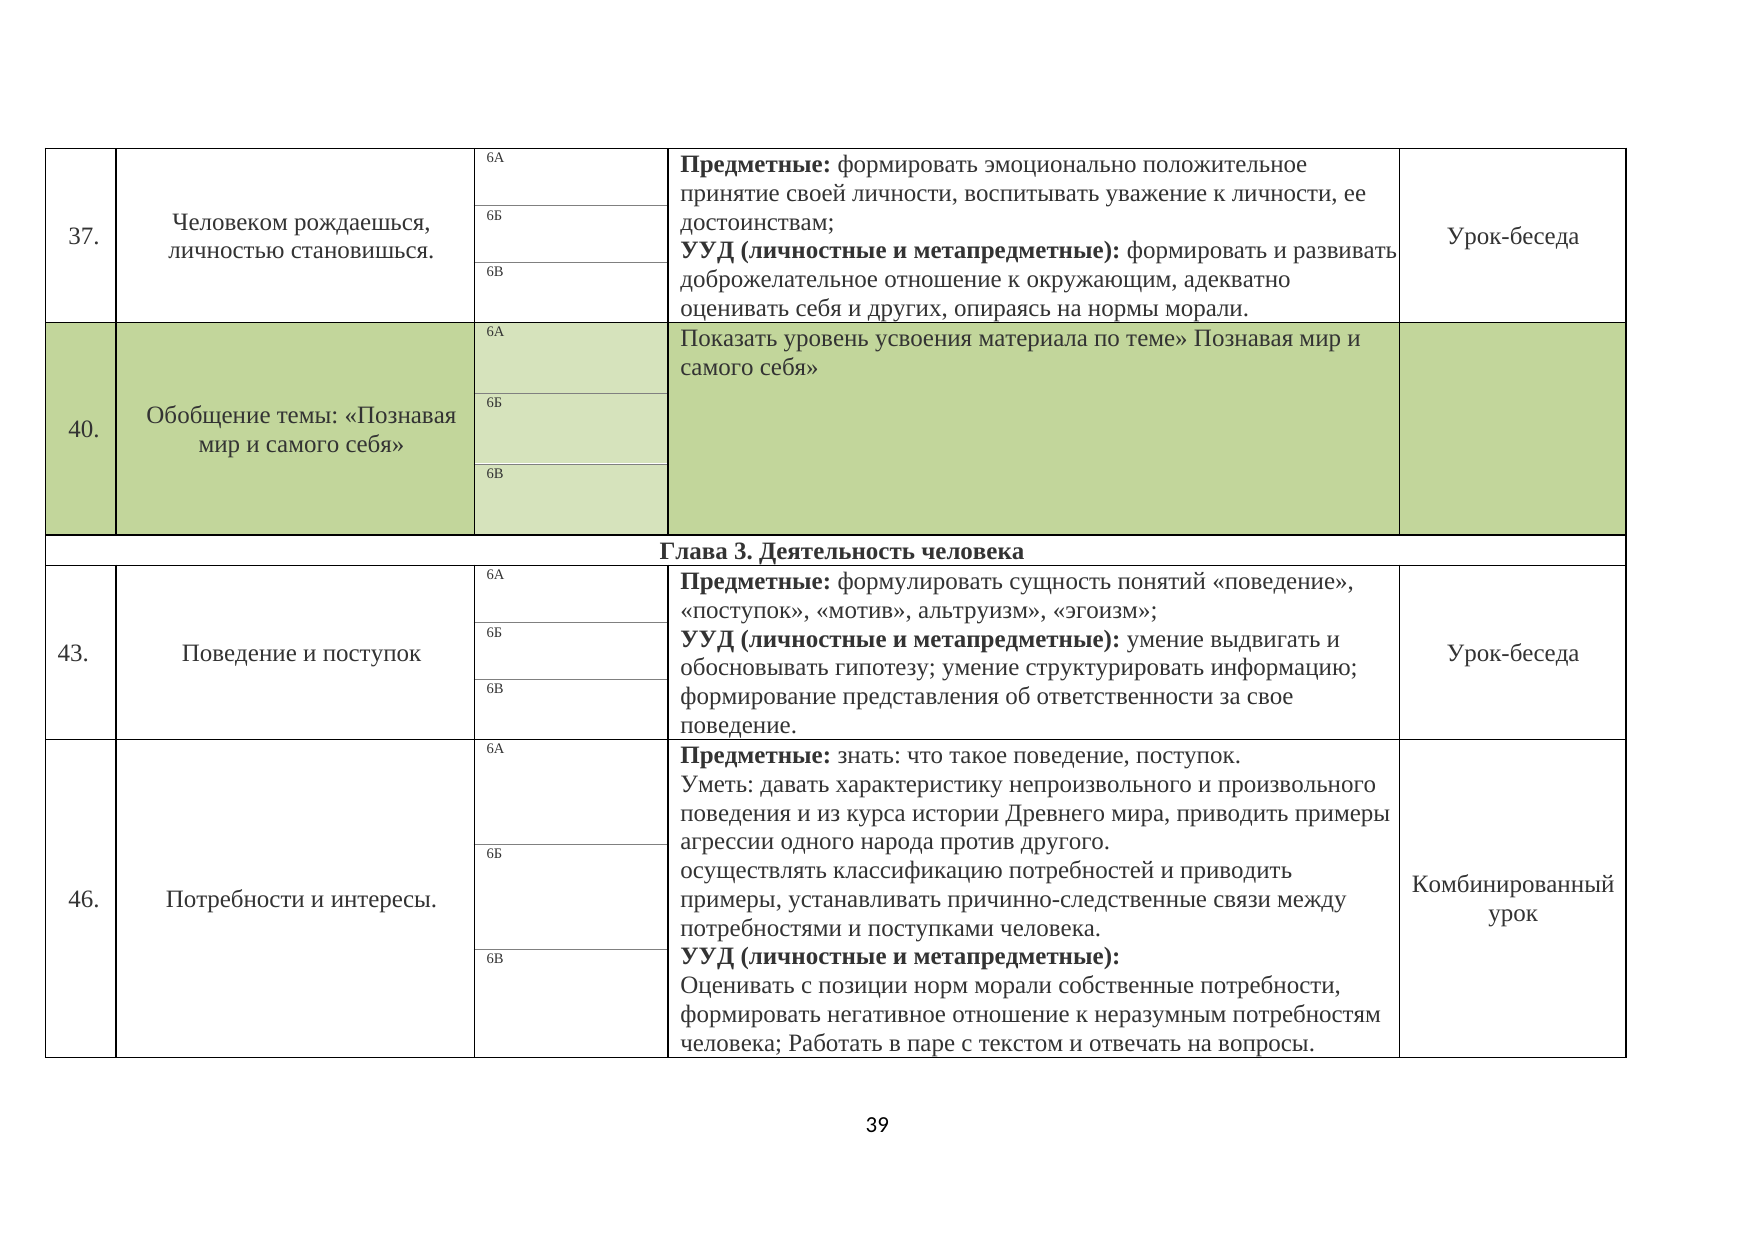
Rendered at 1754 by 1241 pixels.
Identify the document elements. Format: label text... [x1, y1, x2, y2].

table_cell 6В [475, 465, 667, 534]
table_cell 6А [475, 149, 667, 205]
table_cell [46, 323, 115, 534]
table_cell 6А [475, 740, 667, 844]
table_cell Показать уровень усвоения материала по теме» Познавая мир и самого себя» [669, 323, 1399, 534]
table_cell Обобщение темы: «Познавая мир и самого себя» [117, 323, 474, 534]
table_cell Предметные: знать: что такое поведение, поступок. Уметь: давать характеристику непроизвольного и произвольного поведения и из курса истории Древнего мира, приводить примеры агрессии одного народа против другого. осуществлять классификацию потребностей и приводить примеры, устанавливать причинно-следственные связи между потребностями и поступками человека. УУД (личностные и метапредметные): Оценивать с позиции норм морали собственные потребности, формировать негативное отношение к неразумным потребностям человека; Работать в паре с текстом и отвечать на вопросы. [669, 740, 1399, 1056]
table_cell 6Б [475, 206, 667, 262]
table_cell Урок-беседа [1400, 149, 1625, 322]
table_cell Урок-беседа [1400, 566, 1625, 739]
table_cell 6В [475, 950, 667, 1056]
table_cell [46, 149, 115, 322]
table_cell Потребности и интересы. [117, 740, 474, 1056]
table_cell 6В [475, 263, 667, 322]
table_cell Предметные: формулировать сущность понятий «поведение», «поступок», «мотив», альтруизм», «эгоизм»; УУД (личностные и метапредметные): умение выдвигать и обосновывать гипотезу; умение структурировать информацию; формирование представления об ответственности за свое поведение. [669, 566, 1399, 739]
table_cell 6А [475, 566, 667, 622]
table_cell [1400, 323, 1625, 534]
table_cell [46, 566, 115, 739]
table_cell 6Б [475, 394, 667, 463]
table_cell Поведение и поступок [117, 566, 474, 739]
table_cell Глава 3. Деятельность человека [46, 536, 1625, 564]
table_cell Комбинированный урок [1400, 740, 1625, 1056]
table_cell Предметные: формировать эмоционально положительное принятие своей личности, воспитывать уважение к личности, ее достоинствам; УУД (личностные и метапредметные): формировать и развивать доброжелательное отношение к окружающим, адекватно оценивать себя и других, опираясь на нормы морали. [669, 149, 1399, 322]
table_cell 6А [475, 323, 667, 393]
table_cell 6Б [475, 845, 667, 949]
table_cell [46, 740, 115, 1056]
table_cell 6Б [475, 623, 667, 679]
table_cell 6В [475, 680, 667, 739]
table_cell Человеком рождаешься, личностью становишься. [117, 149, 474, 322]
